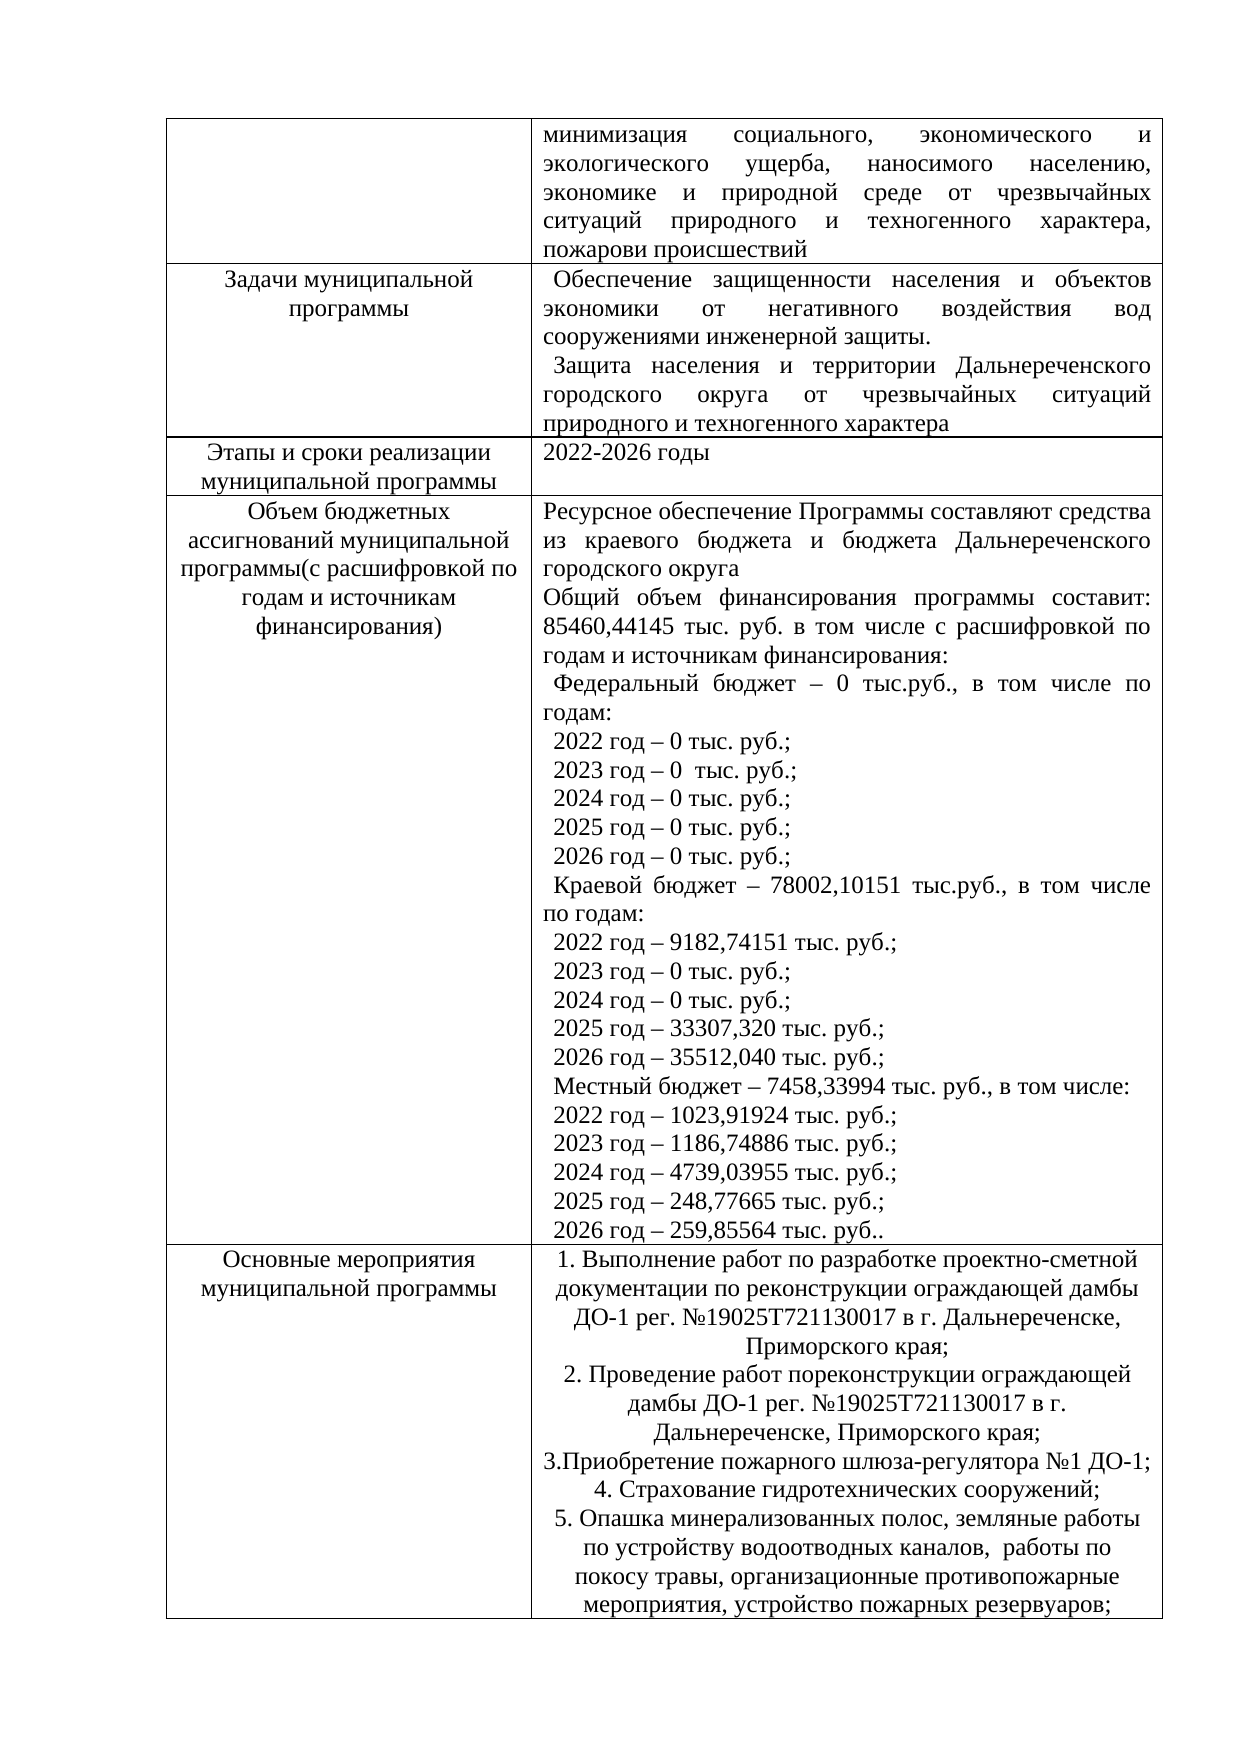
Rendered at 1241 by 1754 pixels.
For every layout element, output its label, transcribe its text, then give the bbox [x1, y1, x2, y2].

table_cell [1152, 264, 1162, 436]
table_cell Объем бюджетных ассигнований муниципальной программы(с расшифровкой по годам и источникам финансирования) [167, 496, 531, 1243]
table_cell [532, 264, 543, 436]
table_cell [532, 119, 1162, 263]
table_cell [532, 1245, 1162, 1618]
table_cell Задачи муниципальной программы [167, 264, 531, 436]
table_cell Ресурсное обеспечение Программы составляют средства из краевого бюджета и бюджета Дальнереченского городского округа Общий объем финансирования программы составит: 85460,44145 тыс. руб. в том числе с расшифровкой по годам и источникам финансирования: Федеральный бюджет – 0 тыс.руб., в том числе по годам: 2022 год – 0 тыс. руб.; 2023 год – 0 тыс. руб.; 2024 год – 0 тыс. руб.; 2025 год – 0 тыс. руб.; 2026 год – 0 тыс. руб.; Краевой бюджет – 78002,10151 тыс.руб., в том числе по годам: 2022 год – 9182,74151 тыс. руб.; 2023 год – 0 тыс. руб.; 2024 год – 0 тыс. руб.; 2025 год – 33307,320 тыс. руб.; 2026 год – 35512,040 тыс. руб.; Местный бюджет – 7458,33994 тыс. руб., в том числе: 2022 год – 1023,91924 тыс. руб.; 2023 год – 1186,74886 тыс. руб.; 2024 год – 4739,03955 тыс. руб.; 2025 год – 248,77665 тыс. руб.; 2026 год – 259,85564 тыс. руб.. [532, 496, 1162, 1243]
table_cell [167, 1245, 531, 1618]
table_cell Этапы и сроки реализации муниципальной программы [167, 438, 531, 495]
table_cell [167, 119, 531, 263]
table_cell 2022-2026 годы [532, 438, 1162, 495]
